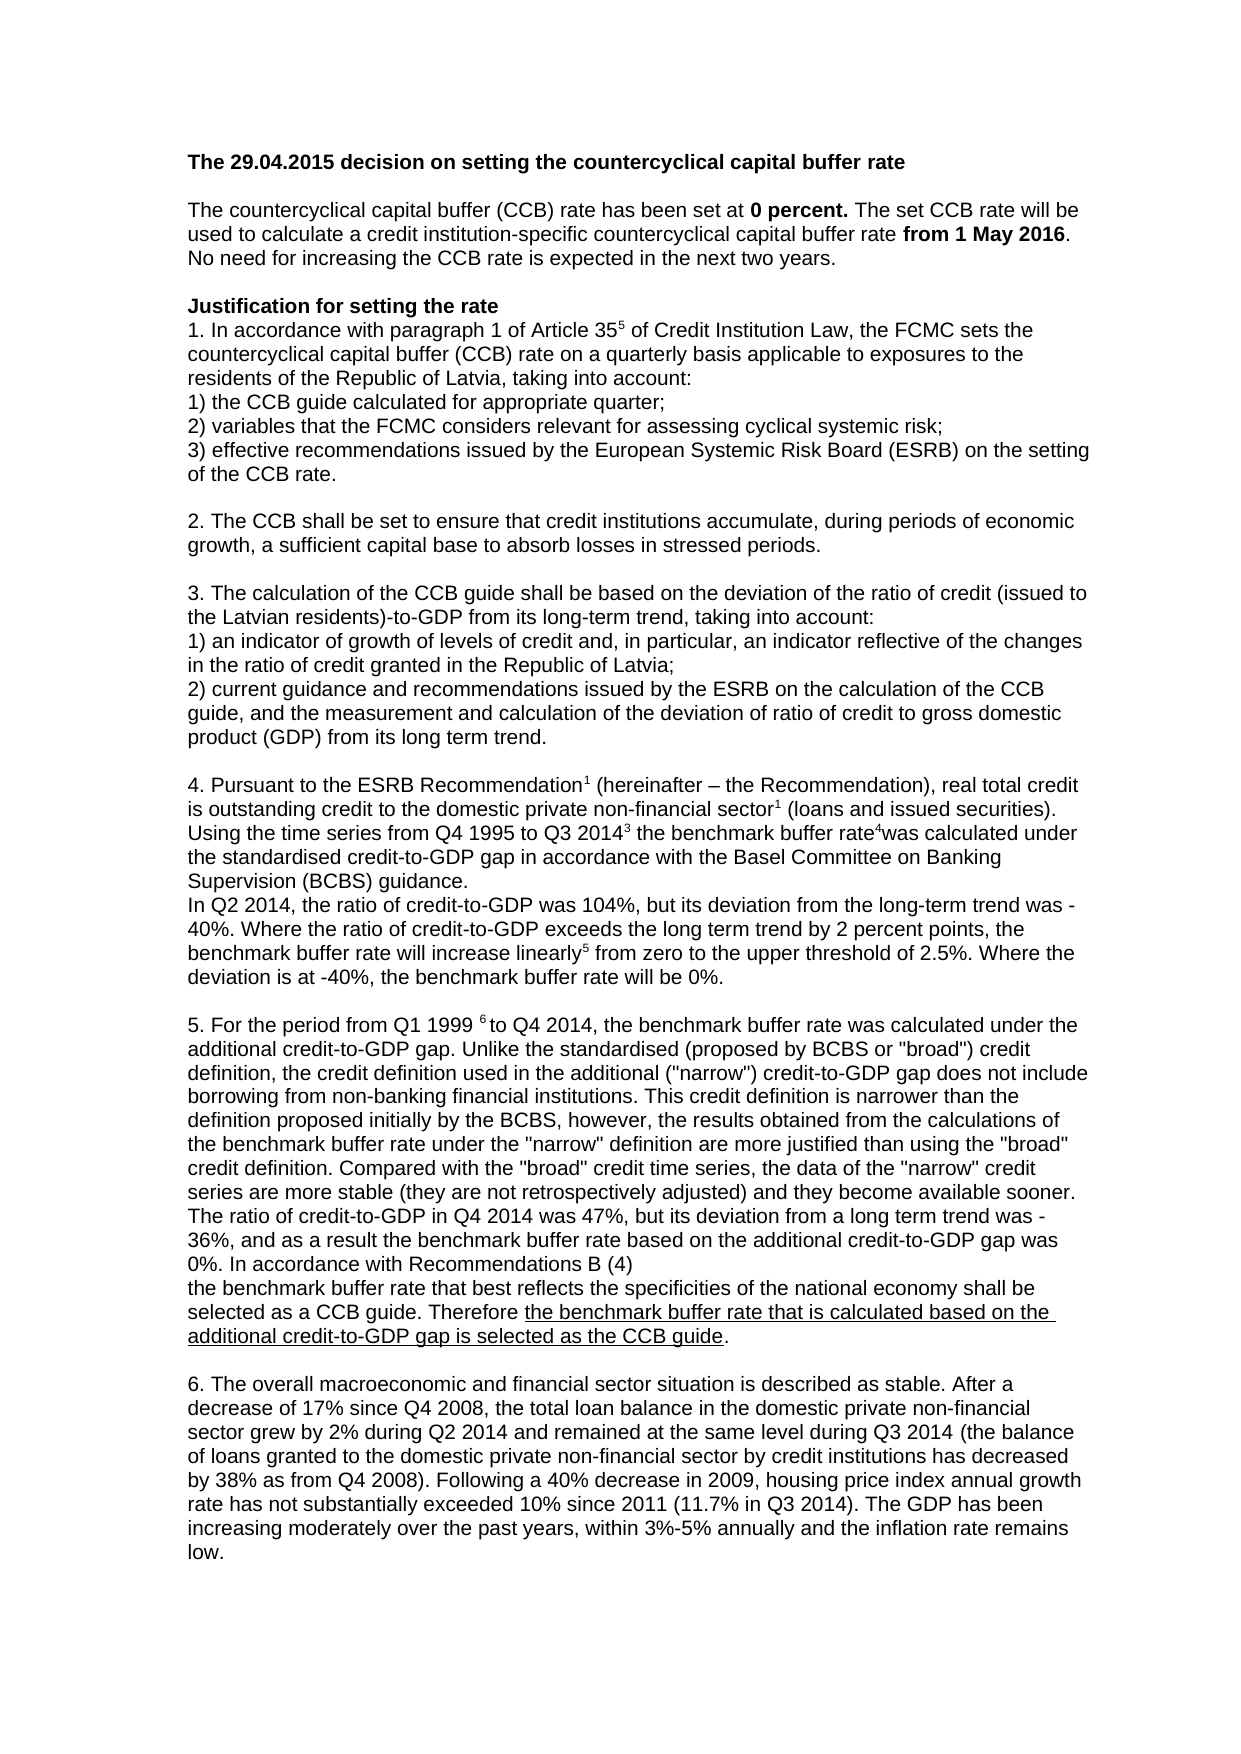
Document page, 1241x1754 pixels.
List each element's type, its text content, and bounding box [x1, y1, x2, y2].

text 2. The CCB shall be set to ensure that credit institutions accumulate, during periods of economic growth, a sufficient capital base to absorb losses in stressed periods. [187, 509, 1093, 557]
text In Q2 2014, the ratio of credit-to-GDP was 104%, but its deviation from the long-term trend was -40%. Where the ratio of credit-to-GDP exceeds the long term trend by 2 percent points, the benchmark buffer rate will increase linearly5 from zero to the upper threshold of 2.5%. Where the deviation is at -40%, the benchmark buffer rate will be 0%. [187, 893, 1093, 988]
text 1. In accordance with paragraph 1 of Article 355 of Credit Institution Law, the FCMC sets the countercyclical capital buffer (CCB) rate on a quarterly basis applicable to exposures to the residents of the Republic of Latvia, taking into account: 1) the CCB guide calculated for appropriate quarter; 2) variables that the FCMC considers relevant for assessing cyclical systemic risk; 3) effective recommendations issued by the European Systemic Risk Board (ESRB) on the setting of the CCB rate. [187, 318, 1093, 485]
text 5. For the period from Q1 1999 6 to Q4 2014, the benchmark buffer rate was calculated under the additional credit-to-GDP gap. Unlike the standardised (proposed by BCBS or "broad") credit definition, the credit definition used in the additional ("narrow") credit-to-GDP gap does not include borrowing from non-banking financial institutions. This credit definition is narrower than the definition proposed initially by the BCBS, however, the results obtained from the calculations of the benchmark buffer rate under the "narrow" definition are more justified than using the "broad" credit definition. Compared with the "broad" credit time series, the data of the "narrow" credit series are more stable (they are not retrospectively adjusted) and they become available sooner. The ratio of credit-to-GDP in Q4 2014 was 47%, but its deviation from a long term trend was -36%, and as a result the benchmark buffer rate based on the additional credit-to-GDP gap was 0%. In accordance with Recommendations B (4) the benchmark buffer rate that best reflects the specificities of the national economy shall be selected as a CCB guide. Therefore the benchmark buffer rate that is calculated based on the additional credit-to-GDP gap is selected as the CCB guide. [187, 1012, 1093, 1348]
text The 29.04.2015 decision on setting the countercyclical capital buffer rate [187, 150, 1093, 174]
text 4. Pursuant to the ESRB Recommendation1 (hereinafter – the Recommendation), real total credit is outstanding credit to the domestic private non-financial sector1 (loans and issued securities). Using the time series from Q4 1995 to Q3 20143 the benchmark buffer rate4was calculated under the standardised credit-to-GDP gap in accordance with the Basel Committee on Banking Supervision (BCBS) guidance. [187, 773, 1093, 893]
text 6. The overall macroeconomic and financial sector situation is described as stable. After a decrease of 17% since Q4 2008, the total loan balance in the domestic private non-financial sector grew by 2% during Q2 2014 and remained at the same level during Q3 2014 (the balance of loans granted to the domestic private non-financial sector by credit institutions has decreased by 38% as from Q4 2008). Following a 40% decrease in 2009, housing price index annual growth rate has not substantially exceeded 10% since 2011 (11.7% in Q3 2014). The GDP has been increasing moderately over the past years, within 3%-5% annually and the inflation rate remains low. [187, 1372, 1093, 1563]
text The countercyclical capital buffer (CCB) rate has been set at 0 percent. The set CCB rate will be used to calculate a credit institution-specific countercyclical capital buffer rate from 1 May 2016. No need for increasing the CCB rate is expected in the next two years. [187, 198, 1093, 270]
text Justification for setting the rate [187, 294, 1093, 318]
text 3. The calculation of the CCB guide shall be based on the deviation of the ratio of credit (issued to the Latvian residents)-to-GDP from its long-term trend, taking into account: 1) an indicator of growth of levels of credit and, in particular, an indicator reflective of the changes in the ratio of credit granted in the Republic of Latvia; 2) current guidance and recommendations issued by the ESRB on the calculation of the CCB guide, and the measurement and calculation of the deviation of ratio of credit to gross domestic product (GDP) from its long term trend. [187, 581, 1093, 749]
